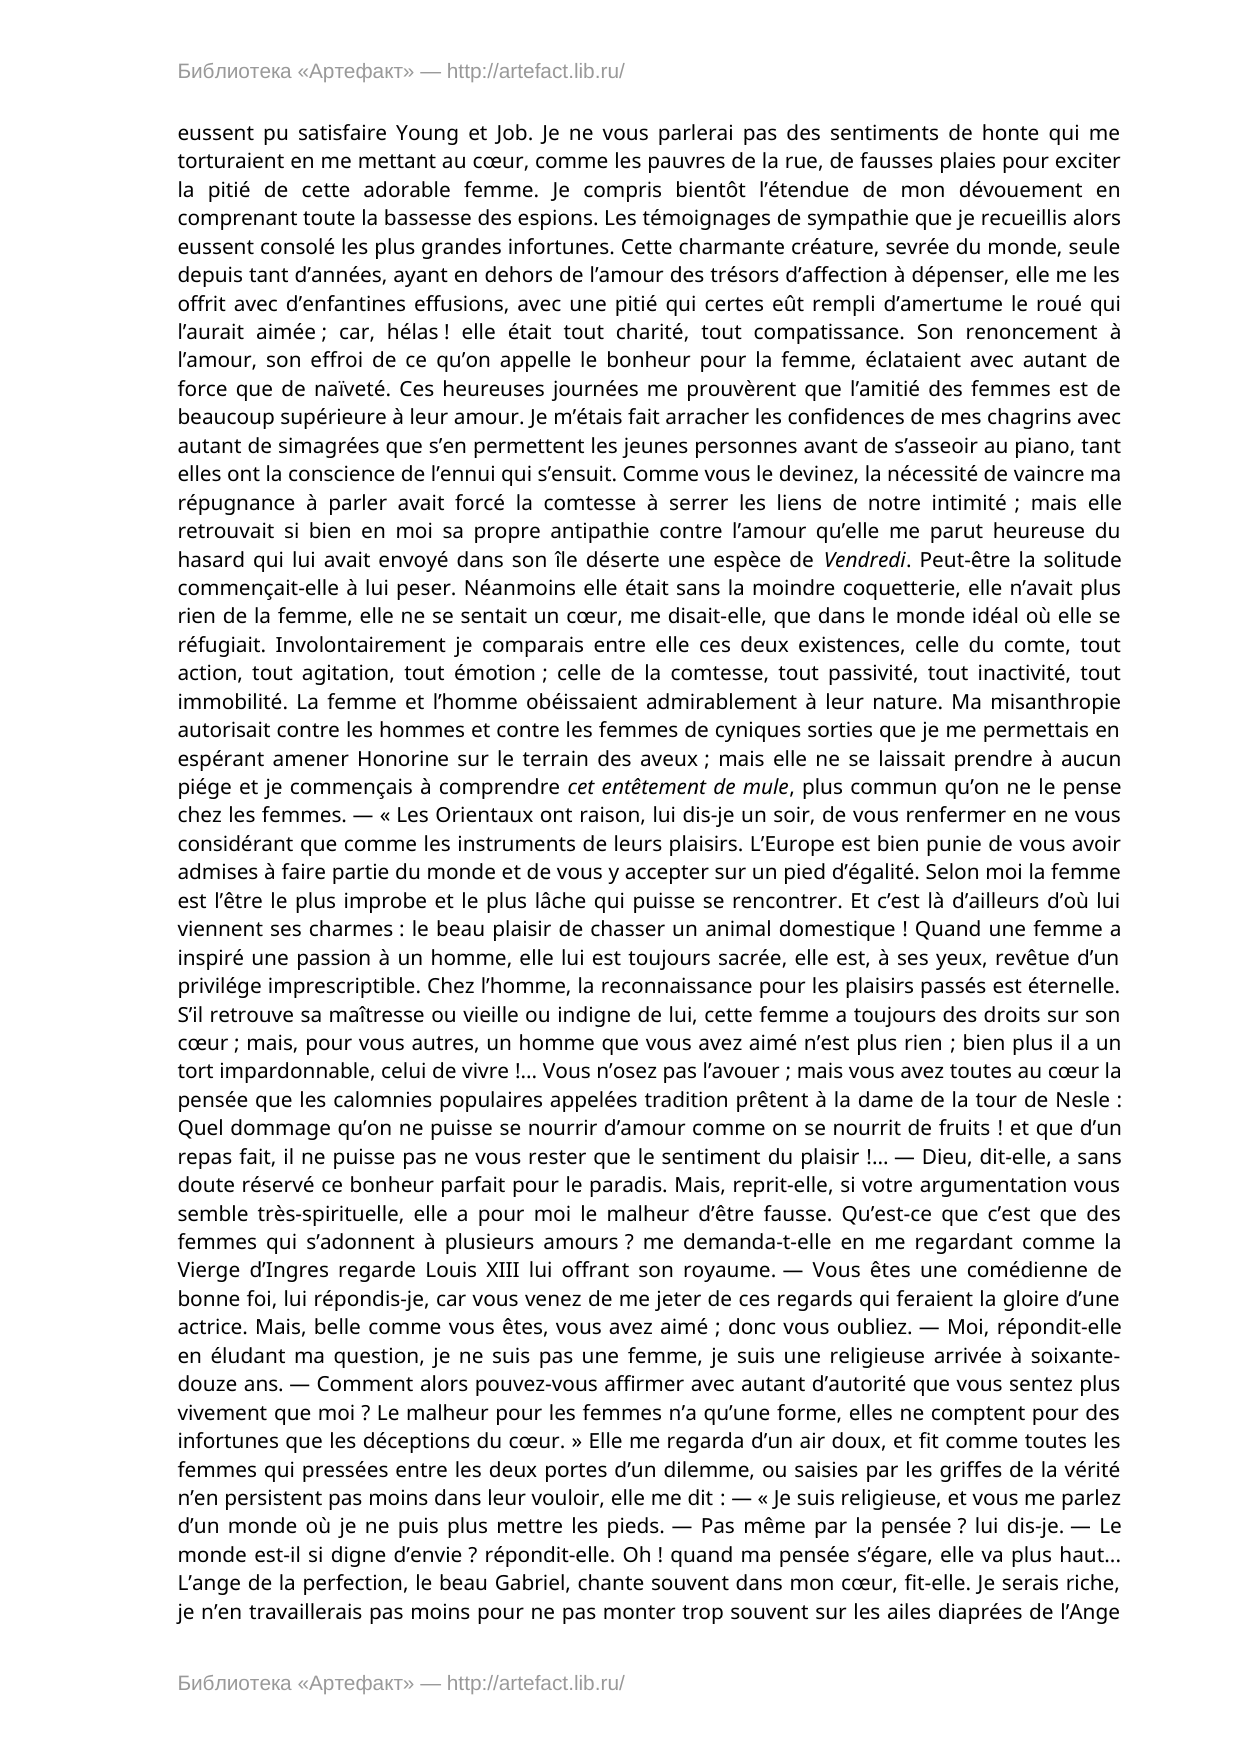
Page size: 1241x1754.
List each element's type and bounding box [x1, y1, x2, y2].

text [177, 118, 1122, 1625]
